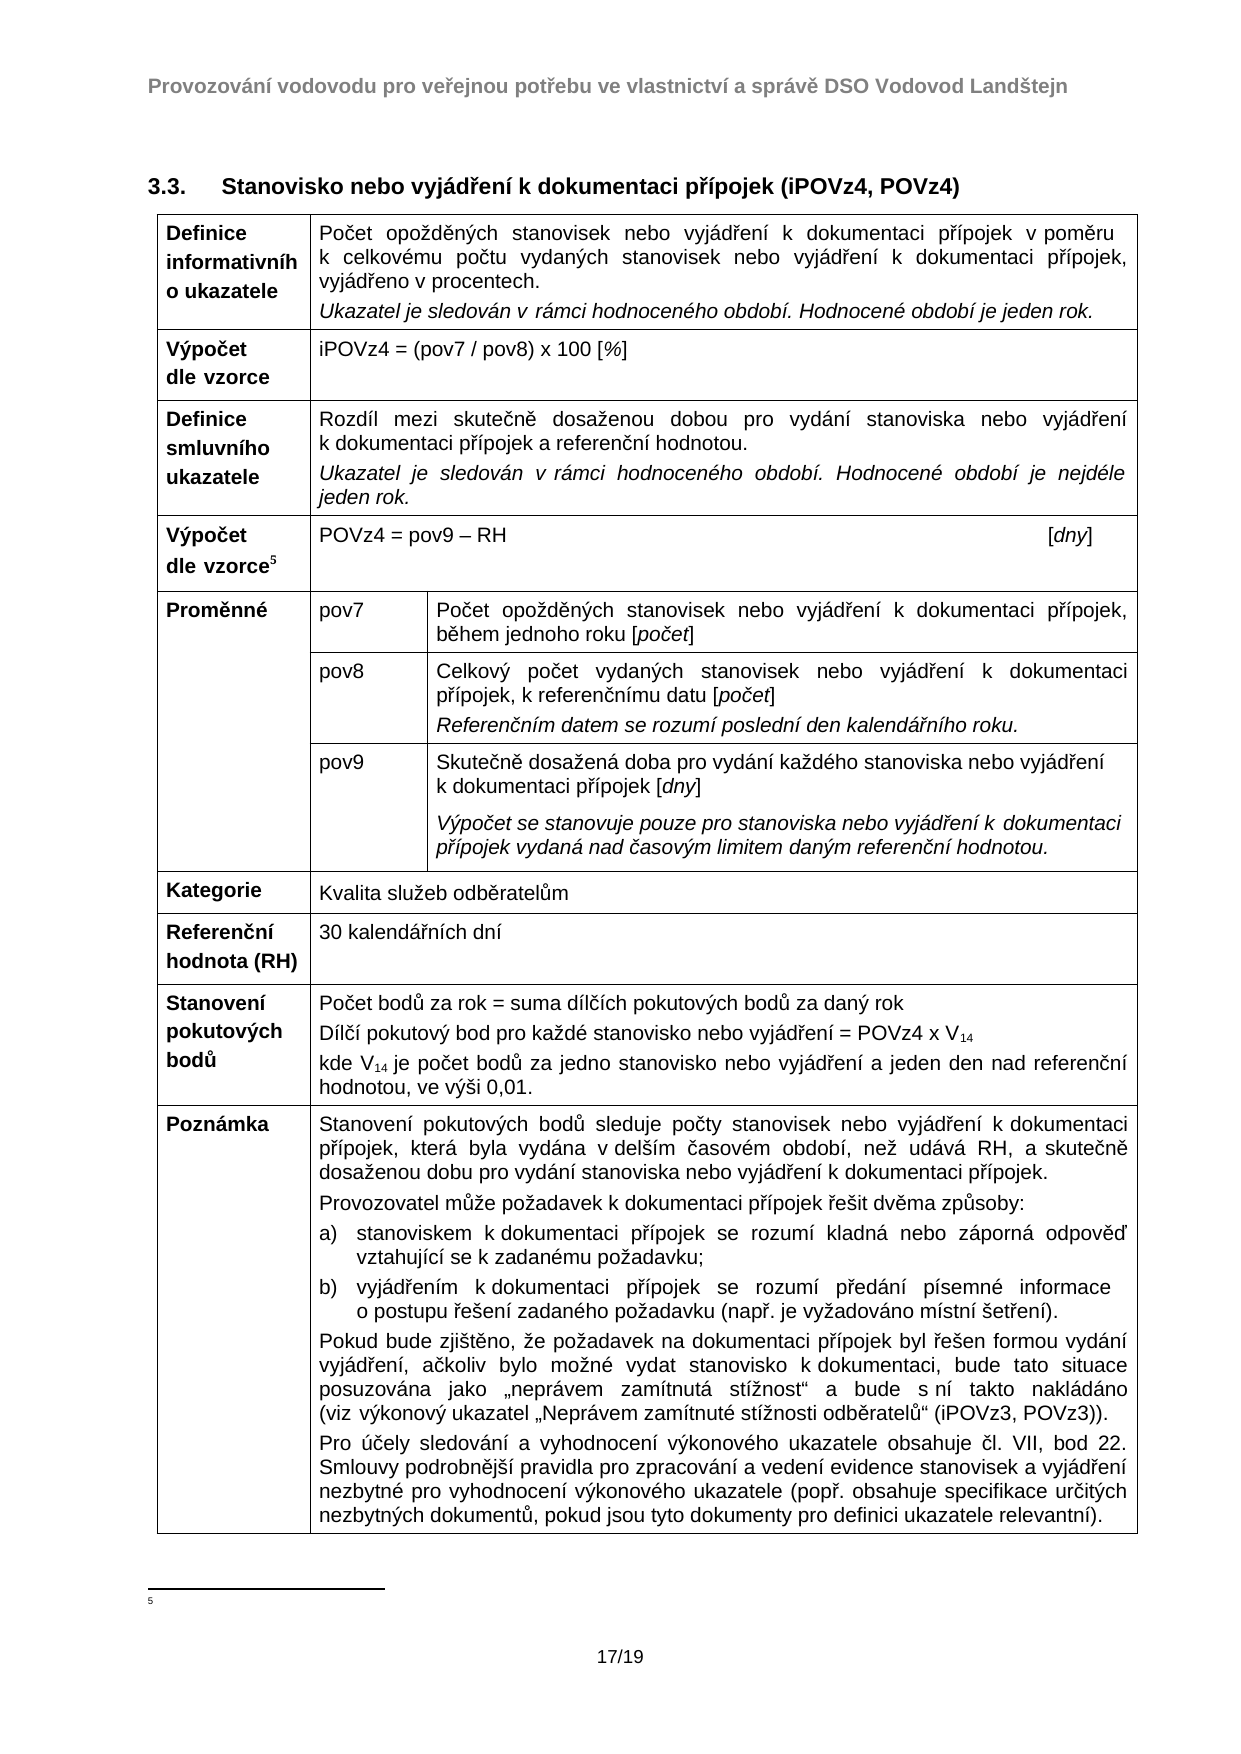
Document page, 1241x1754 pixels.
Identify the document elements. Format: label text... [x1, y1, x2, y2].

subtitle Stanovisko nebo vyjádření k dokumentaci přípojek (iPOVz4, POVz4) [148, 173, 1093, 199]
table_cell Výpočet dle vzorce [158, 330, 310, 400]
table_cell Definice smluvního ukazatele [158, 401, 310, 515]
table_header Definice informativního ukazatele [158, 215, 310, 329]
table_cell Stanovení pokutových bodů sleduje počty stanovisek nebo vyjádření k dokumentaci přípojek, která byla vydána v delším časovém období, než udává RH, a skutečně dosaženou dobu pro vydání stanoviska nebo vyjádření k dokumentaci přípojek. Provozovatel může požadavek k dokumentaci přípojek řešit dvěma způsoby: stanoviskem k dokumentaci přípojek se rozumí kladná nebo záporná odpověď vztahující se k zadanému požadavku; vyjádřením k dokumentaci přípojek se rozumí předání písemné informace o postupu řešení zadaného požadavku (např. je vyžadováno místní šetření). Pokud bude zjištěno, že požadavek na dokumentaci přípojek byl řešen formou vydání vyjádření, ačkoliv bylo možné vydat stanovisko k dokumentaci, bude tato situace posuzována jako „neprávem zamítnutá stížnost“ a bude s ní takto nakládáno (viz výkonový ukazatel „Neprávem zamítnuté stížnosti odběratelů“ (iPOVz3, POVz3)). Pro účely sledování a vyhodnocení výkonového ukazatele obsahuje čl. VII, bod 22. Smlouvy podrobnější pravidla pro zpracování a vedení evidence stanovisek a vyjádření nezbytné pro vyhodnocení výkonového ukazatele (popř. obsahuje specifikace určitých nezbytných dokumentů, pokud jsou tyto dokumenty pro definici ukazatele relevantní). [311, 1106, 1137, 1533]
table_cell Celkový počet vydaných stanovisek nebo vyjádření k dokumentaci přípojek, k referenčnímu datu [počet] Referenčním datem se rozumí poslední den kalendářního roku. [428, 653, 1137, 743]
table_cell pov7 [311, 592, 427, 652]
table_cell pov8 [311, 653, 427, 743]
table_cell Výpočet dle vzorce [158, 516, 310, 591]
table_cell Poznámka [158, 1106, 310, 1533]
table_cell 30 kalendářních dní [311, 914, 1137, 984]
table_cell Počet opožděných stanovisek nebo vyjádření k dokumentaci přípojek, během jednoho roku [počet] [428, 592, 1137, 652]
table_cell POVz4 = pov9 – RH [dny] [311, 516, 1137, 591]
table_cell Stanovení pokutových bodů [158, 985, 310, 1105]
table_cell iPOVz4 = (pov7 / pov8) x 100 [%] [311, 330, 1137, 400]
table_cell Rozdíl mezi skutečně dosaženou dobou pro vydání stanoviska nebo vyjádření k dokumentaci přípojek a referenční hodnotou. Ukazatel je sledován v rámci hodnoceného období. Hodnocené období je nejdéle jeden rok. [311, 401, 1137, 515]
table_cell pov9 [311, 744, 427, 871]
table_cell Referenční hodnota (RH) [158, 914, 310, 984]
table_cell Proměnné [158, 592, 310, 871]
table_cell Kategorie [158, 872, 310, 913]
table_cell Kvalita služeb odběratelům [311, 872, 1137, 913]
table_header Počet opožděných stanovisek nebo vyjádření k dokumentaci přípojek v poměru k celkovému počtu vydaných stanovisek nebo vyjádření k dokumentaci přípojek, vyjádřeno v procentech. Ukazatel je sledován v rámci hodnoceného období. Hodnocené období je jeden rok. [311, 215, 1137, 329]
table_cell Počet bodů za rok = suma dílčích pokutových bodů za daný rok Dílčí pokutový bod pro každé stanovisko nebo vyjádření = POVz4 x V14 kde V14 je počet bodů za jedno stanovisko nebo vyjádření a jeden den nad referenční hodnotou, ve výši 0,01. [311, 985, 1137, 1105]
table_cell Skutečně dosažená doba pro vydání každého stanoviska nebo vyjádření k dokumentaci přípojek [dny] Výpočet se stanovuje pouze pro stanoviska nebo vyjádření k dokumentaci přípojek vydaná nad časovým limitem daným referenční hodnotou. [428, 744, 1137, 871]
